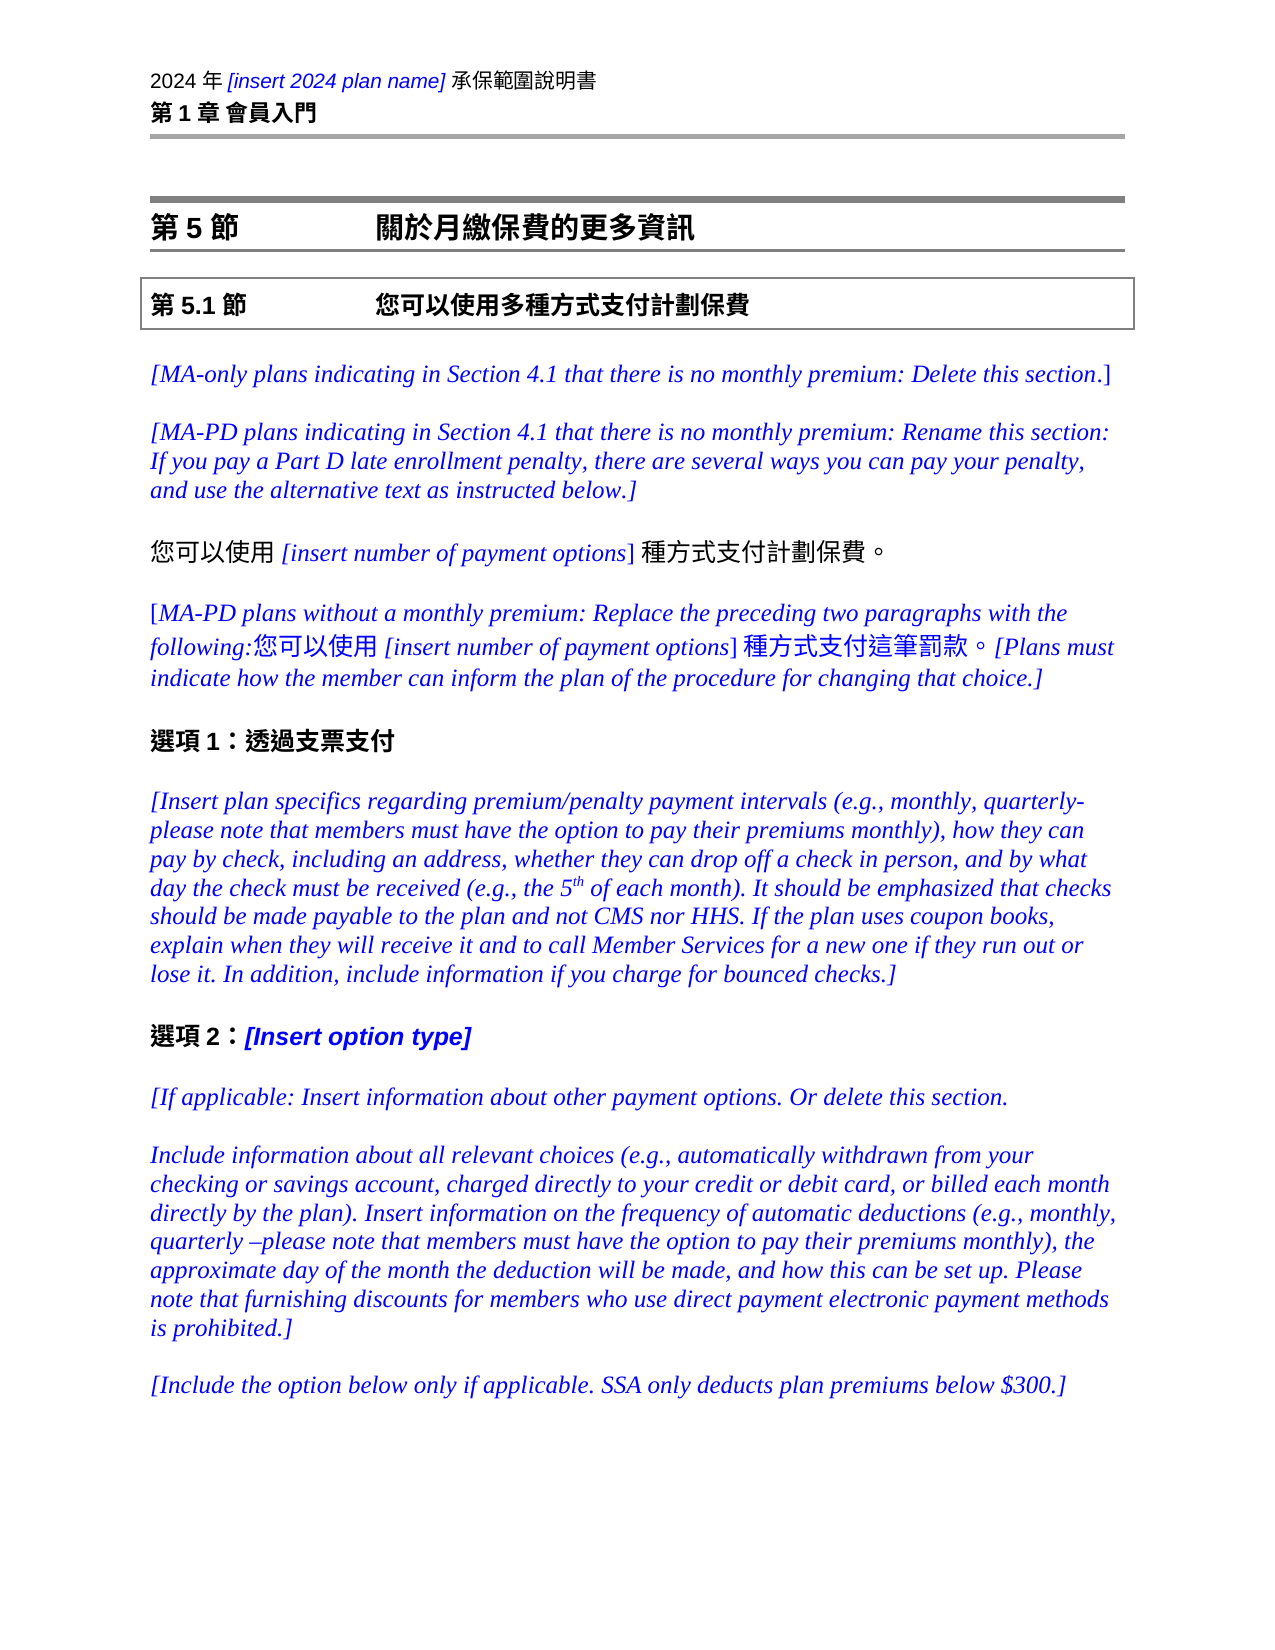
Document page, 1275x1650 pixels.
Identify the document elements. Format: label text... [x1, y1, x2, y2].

text [Insert plan specifics regarding premium/penalty payment intervals (e.g., monthly, quarterly- please note that members must have the option to pay their premiums monthly), how they can pay by check, including an address, whether they can drop off a check in person, and by what day the check must be received (e.g., the 5th of each month). It should be emphasized that checks should be made payable to the plan and not CMS nor HHS. If the plan uses coupon books, explain when they will receive it and to call Member Services for a new one if they run out or lose it. In addition, include information if you charge for bounced checks.] [150, 786, 1125, 988]
text [If applicable: Insert information about other payment options. Or delete this section. [150, 1082, 1125, 1111]
text 您可以使用 [insert number of payment options] 種方式支付計劃保費。 [150, 533, 1125, 569]
text [MA-PD plans indicating in Section 4.1 that there is no monthly premium: Rename this section: If you pay a Part D late enrollment penalty, there are several ways you can pay your penalty, and use the alternative text as instructed below.] [150, 417, 1125, 503]
subtitle 第 5 節 關於月繳保費的更多資訊 [150, 203, 1125, 249]
text [MA-PD plans without a monthly premium: Replace the preceding two paragraphs with the following:您可以使用 [insert number of payment options] 種方式支付這筆罰款。[Plans must indicate how the member can inform the plan of the procedure for changing that choice.] [150, 598, 1125, 692]
text [Include the option below only if applicable. SSA only deducts plan premiums below $300.] [150, 1371, 1125, 1399]
text [MA-only plans indicating in Section 4.1 that there is no monthly premium: Delete this section.] [150, 359, 1125, 388]
text Include information about all relevant choices (e.g., automatically withdrawn from your checking or savings account, charged directly to your credit or debit card, or billed each month directly by the plan). Insert information on the frequency of automatic deductions (e.g., monthly, quarterly –please note that members must have the option to pay their premiums monthly), the approximate day of the month the deduction will be made, and how this can be set up. Please note that furnishing discounts for members who use direct payment electronic payment methods is prohibited.] [150, 1140, 1125, 1341]
subtitle 選項 2：[Insert option type] [150, 1017, 1125, 1053]
subtitle 選項 1：透過支票支付 [150, 721, 1125, 757]
subtitle 第 5.1 節 您可以使用多種方式支付計劃保費 [142, 279, 1133, 328]
